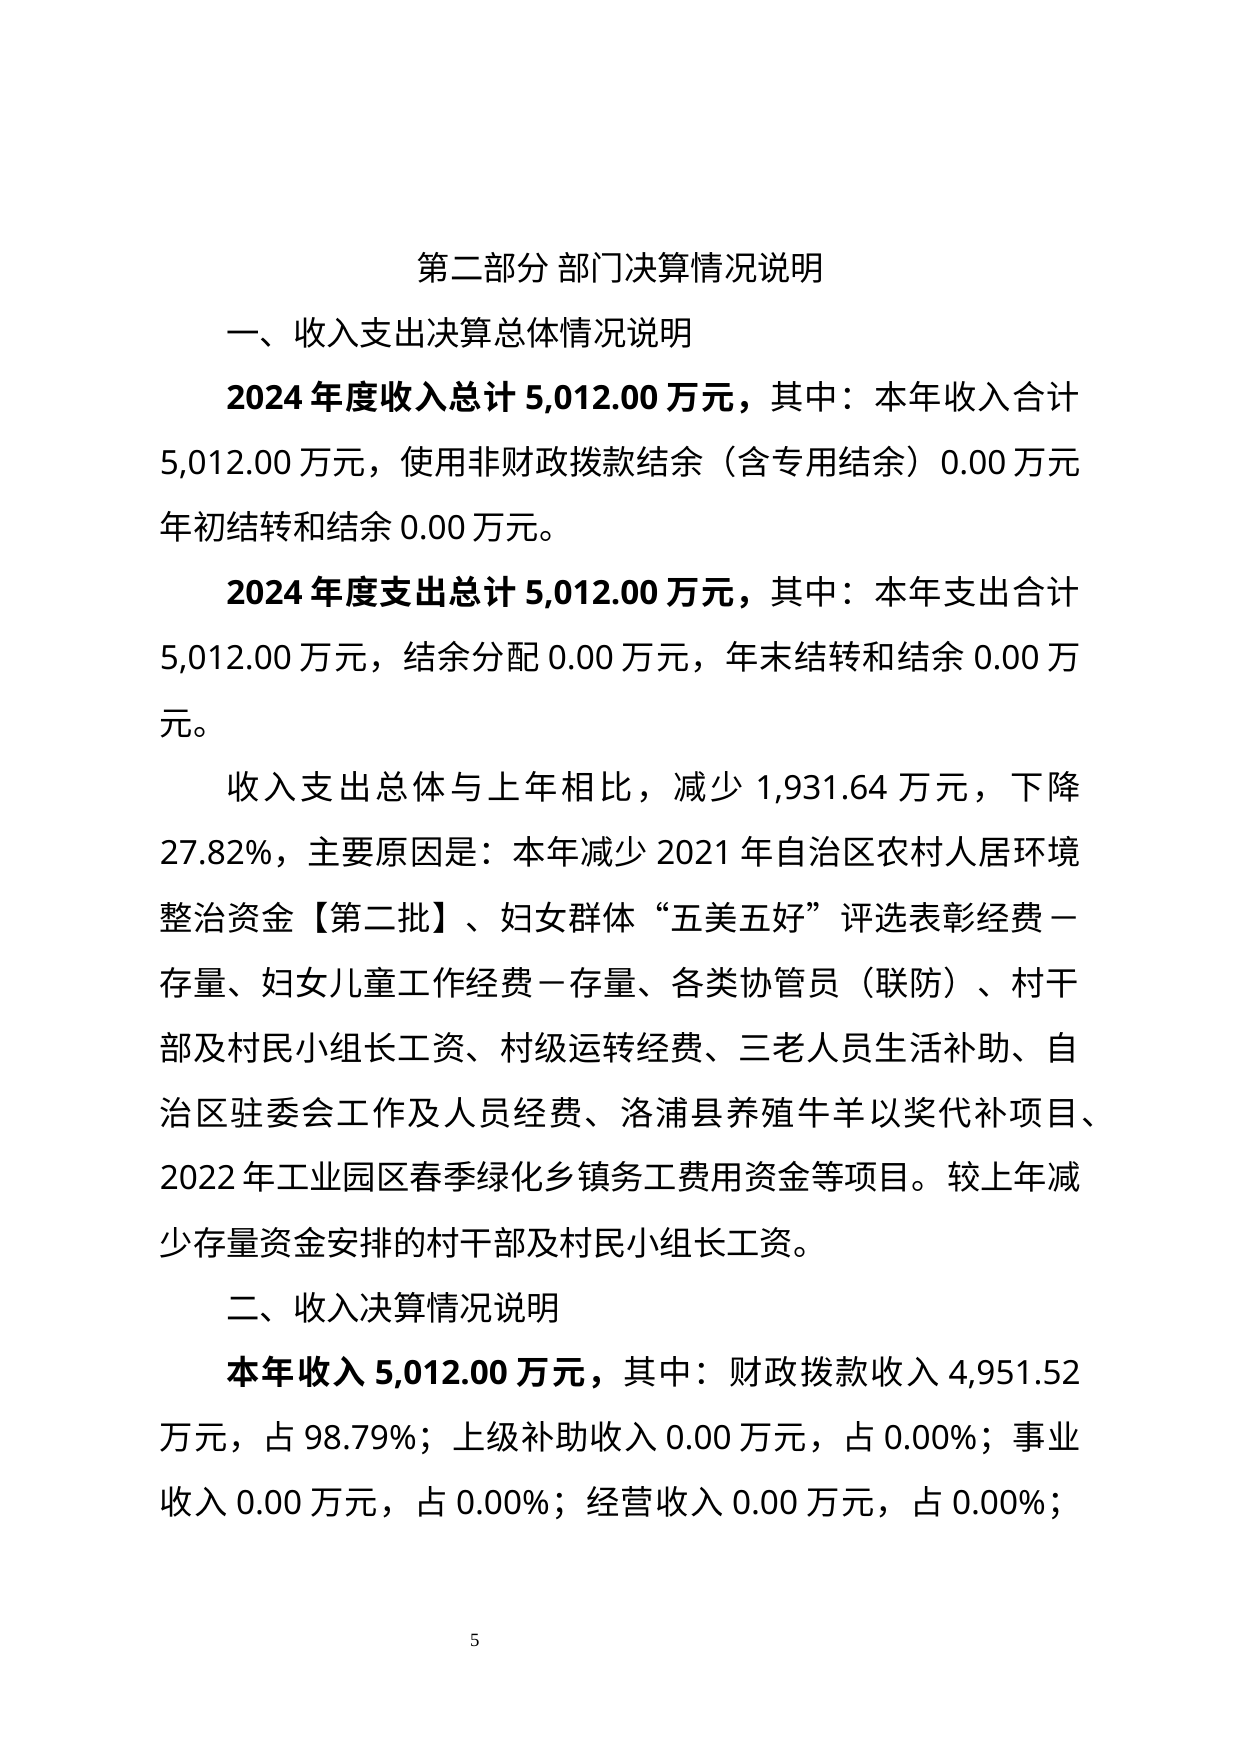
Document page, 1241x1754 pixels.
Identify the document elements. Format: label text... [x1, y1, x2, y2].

text 二、收入决算情况说明 [159, 1273, 1081, 1338]
text 2024年度支出总计5,012.00万元，其中：本年支出合计5,012.00万元，结余分配0.00万元，年末结转和结余0.00万元。 [159, 558, 1081, 753]
text 收入支出总体与上年相比，减少1,931.64万元，下降27.82%，主要原因是：本年减少2021年自治区农村人居环境整治资金【第二批】、妇女群体“五美五好”评选表彰经费－存量、妇女儿童工作经费－存量、各类协管员（联防）、村干部及村民小组长工资、村级运转经费、三老人员生活补助、自治区驻委会工作及人员经费、洛浦县养殖牛羊以奖代补项目、2022年工业园区春季绿化乡镇务工费用资金等项目。较上年减少存量资金安排的村干部及村民小组长工资。 [159, 753, 1081, 1273]
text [159, 1338, 1081, 1533]
text 2024年度收入总计5,012.00万元，其中：本年收入合计5,012.00万元，使用非财政拨款结余（含专用结余）0.00万元，年初结转和结余0.00万元。 [159, 363, 1081, 558]
text 一、收入支出决算总体情况说明 [159, 298, 1081, 363]
text 第二部分 部门决算情况说明 [159, 233, 1081, 298]
